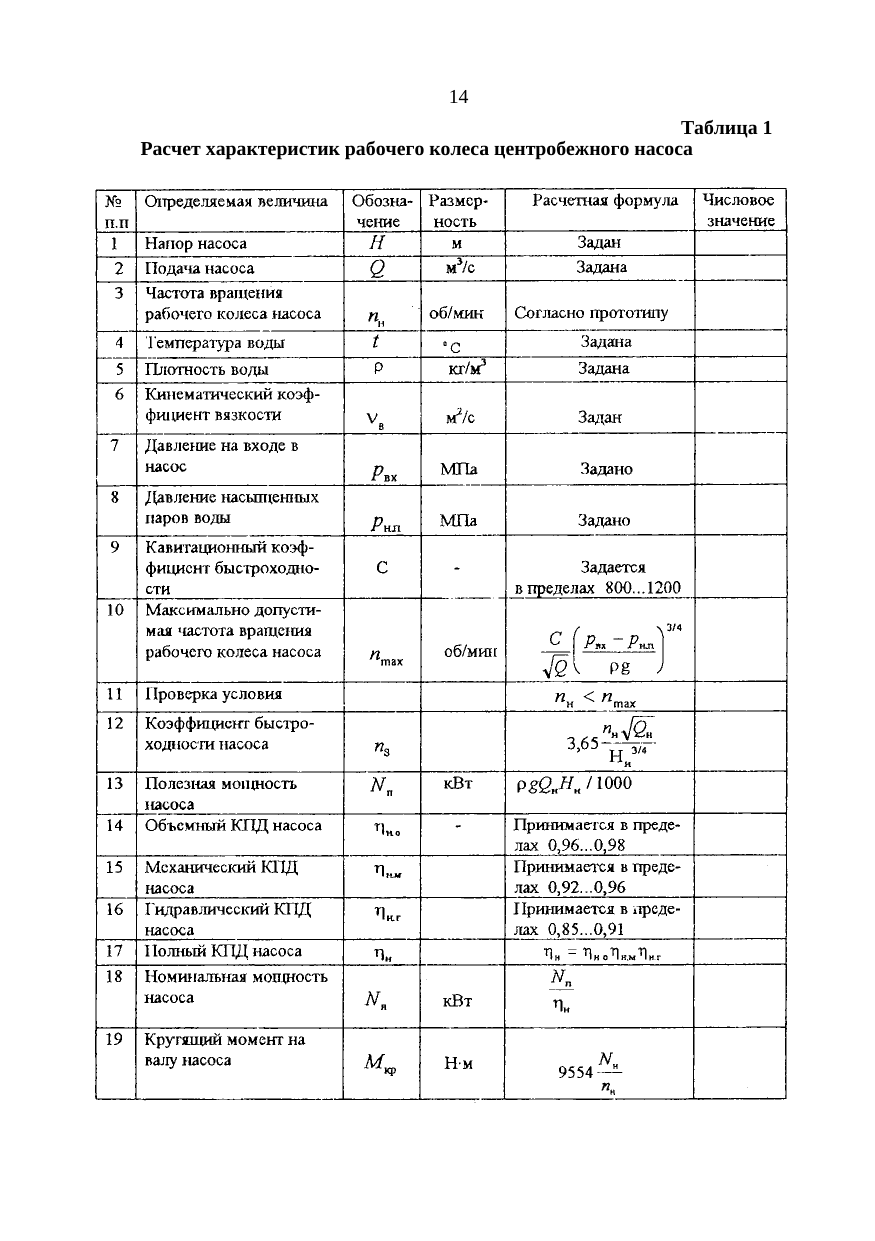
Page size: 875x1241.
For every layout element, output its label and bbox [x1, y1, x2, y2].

picture [86, 181, 789, 1103]
